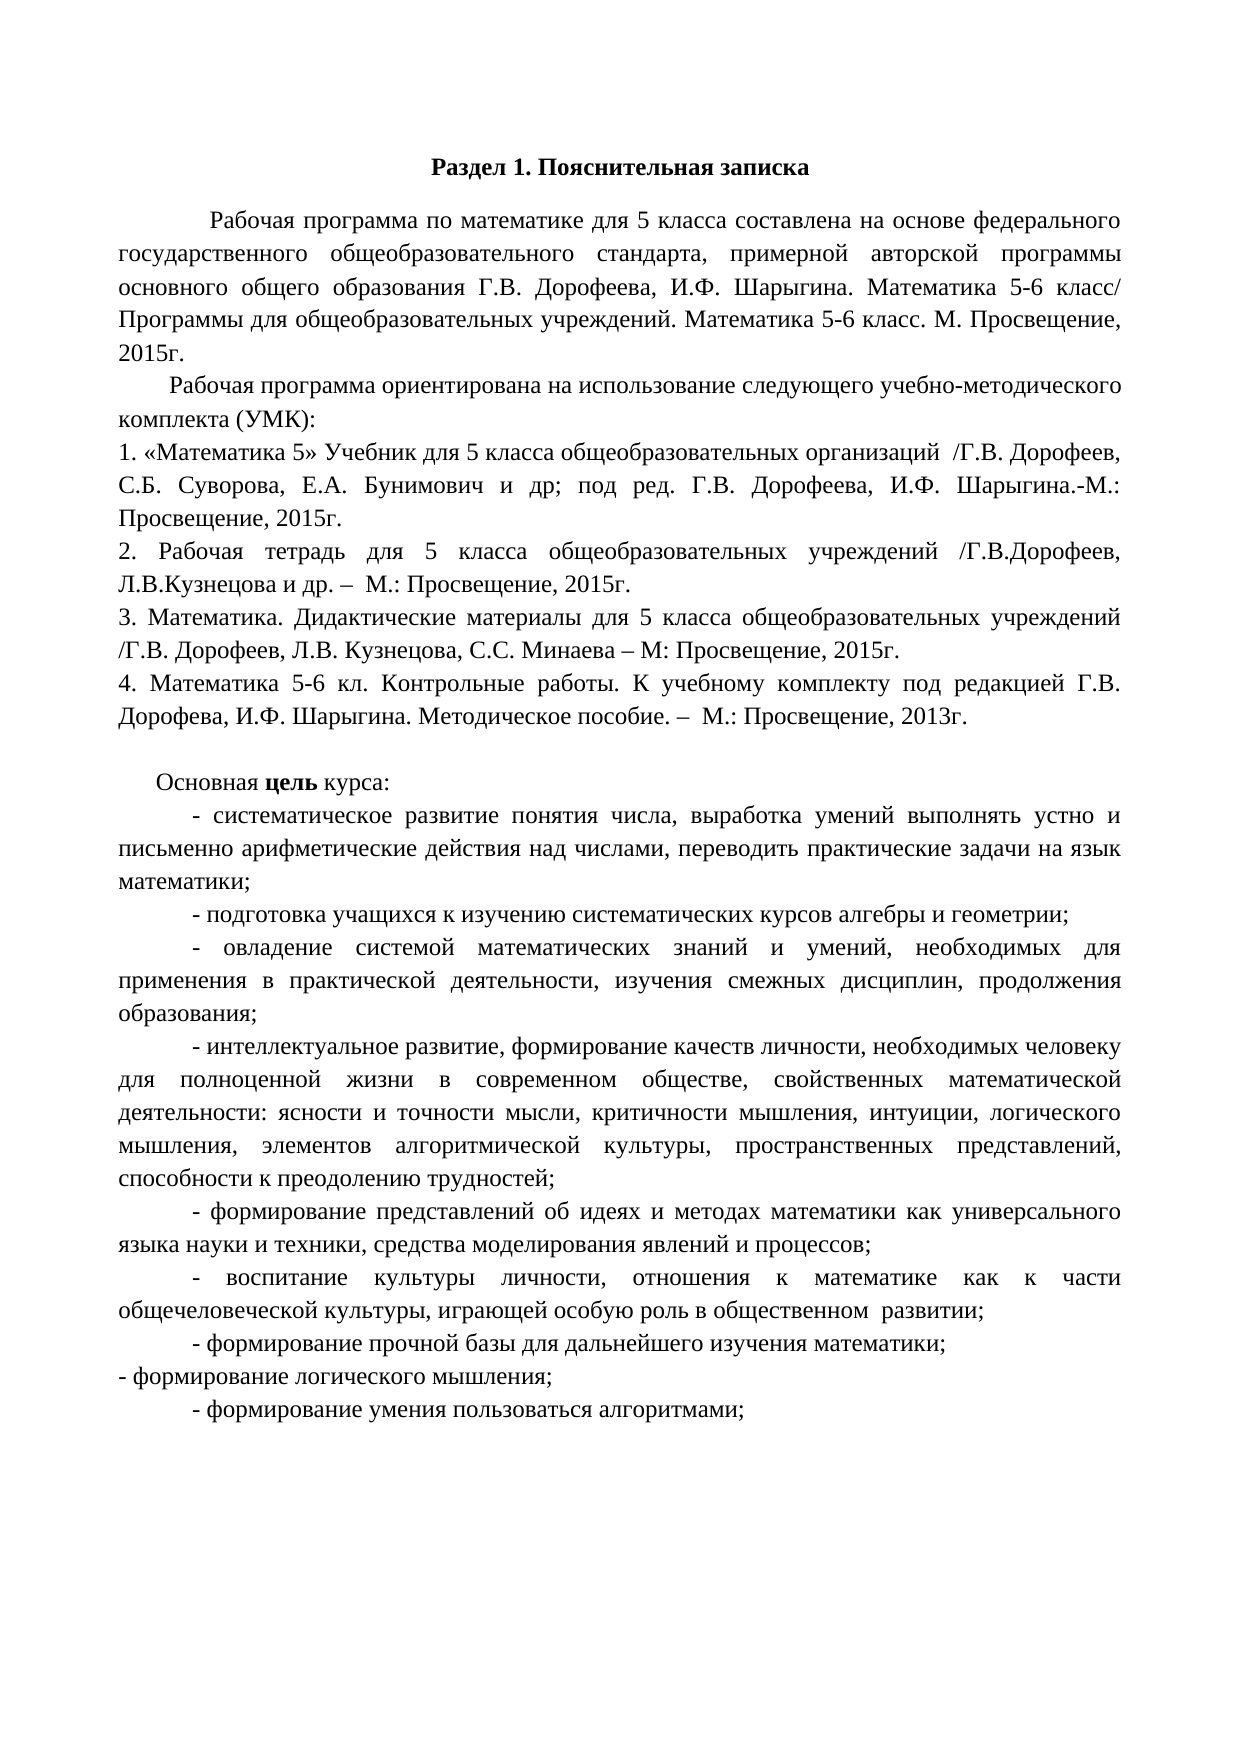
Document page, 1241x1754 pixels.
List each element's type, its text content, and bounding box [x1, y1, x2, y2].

text 1. «Математика 5» Учебник для 5 класса общеобразовательных организаций /Г.В. Дорофеев, С.Б. Суворова, Е.А. Бунимович и др; под ред. Г.В. Дорофеева, И.Ф. Шарыгина.-М.: Просвещение, 2015г. [118, 437, 1122, 531]
text - формирование представлений об идеях и методах математики как универсального языка науки и техники, средства моделирования явлений и процессов; [118, 1196, 1122, 1258]
text Рабочая программа ориентирована на использование следующего учебно-методического комплекта (УМК): [118, 371, 1122, 432]
text Основная цель курса: [118, 767, 1122, 796]
text - формирование прочной базы для дальнейшего изучения математики; [118, 1328, 1122, 1357]
text - формирование логического мышления; [118, 1361, 1122, 1390]
text Рабочая программа по математике для 5 класса составлена на основе федерального государственного общеобразовательного стандарта, примерной авторской программы основного общего образования Г.В. Дорофеева, И.Ф. Шарыгина. Математика 5-6 класс/ Программы для общеобразовательных учреждений. Математика 5-6 класс. М. Просвещение, 2015г. [118, 206, 1122, 366]
text - интеллектуальное развитие, формирование качеств личности, необходимых человеку для полноценной жизни в современном обществе, свойственных математической деятельности: ясности и точности мысли, критичности мышления, интуиции, логического мышления, элементов алгоритмической культуры, пространственных представлений, способности к преодолению трудностей; [118, 1031, 1122, 1192]
text Раздел 1. Пояснительная записка [118, 152, 1122, 180]
text 4. Математика 5-6 кл. Контрольные работы. К учебному комплекту под редакцией Г.В. Дорофева, И.Ф. Шарыгина. Методическое пособие. – М.: Просвещение, 2013г. [118, 668, 1122, 729]
text 3. Математика. Дидактические материалы для 5 класса общеобразовательных учреждений /Г.В. Дорофеев, Л.В. Кузнецова, С.С. Минаева – М: Просвещение, 2015г. [118, 602, 1122, 663]
text - воспитание культуры личности, отношения к математике как к части общечеловеческой культуры, играющей особую роль в общественном развитии; [118, 1262, 1122, 1324]
text - овладение системой математических знаний и умений, необходимых для применения в практической деятельности, изучения смежных дисциплин, продолжения образования; [118, 932, 1122, 1027]
text - систематическое развитие понятия числа, выработка умений выполнять устно и письменно арифметические действия над числами, переводить практические задачи на язык математики; [118, 800, 1122, 895]
text - формирование умения пользоваться алгоритмами; [118, 1394, 1122, 1423]
text 2. Рабочая тетрадь для 5 класса общеобразовательных учреждений /Г.В.Дорофеев, Л.В.Кузнецова и др. – М.: Просвещение, 2015г. [118, 536, 1122, 597]
text - подготовка учащихся к изучению систематических курсов алгебры и геометрии; [118, 899, 1122, 928]
